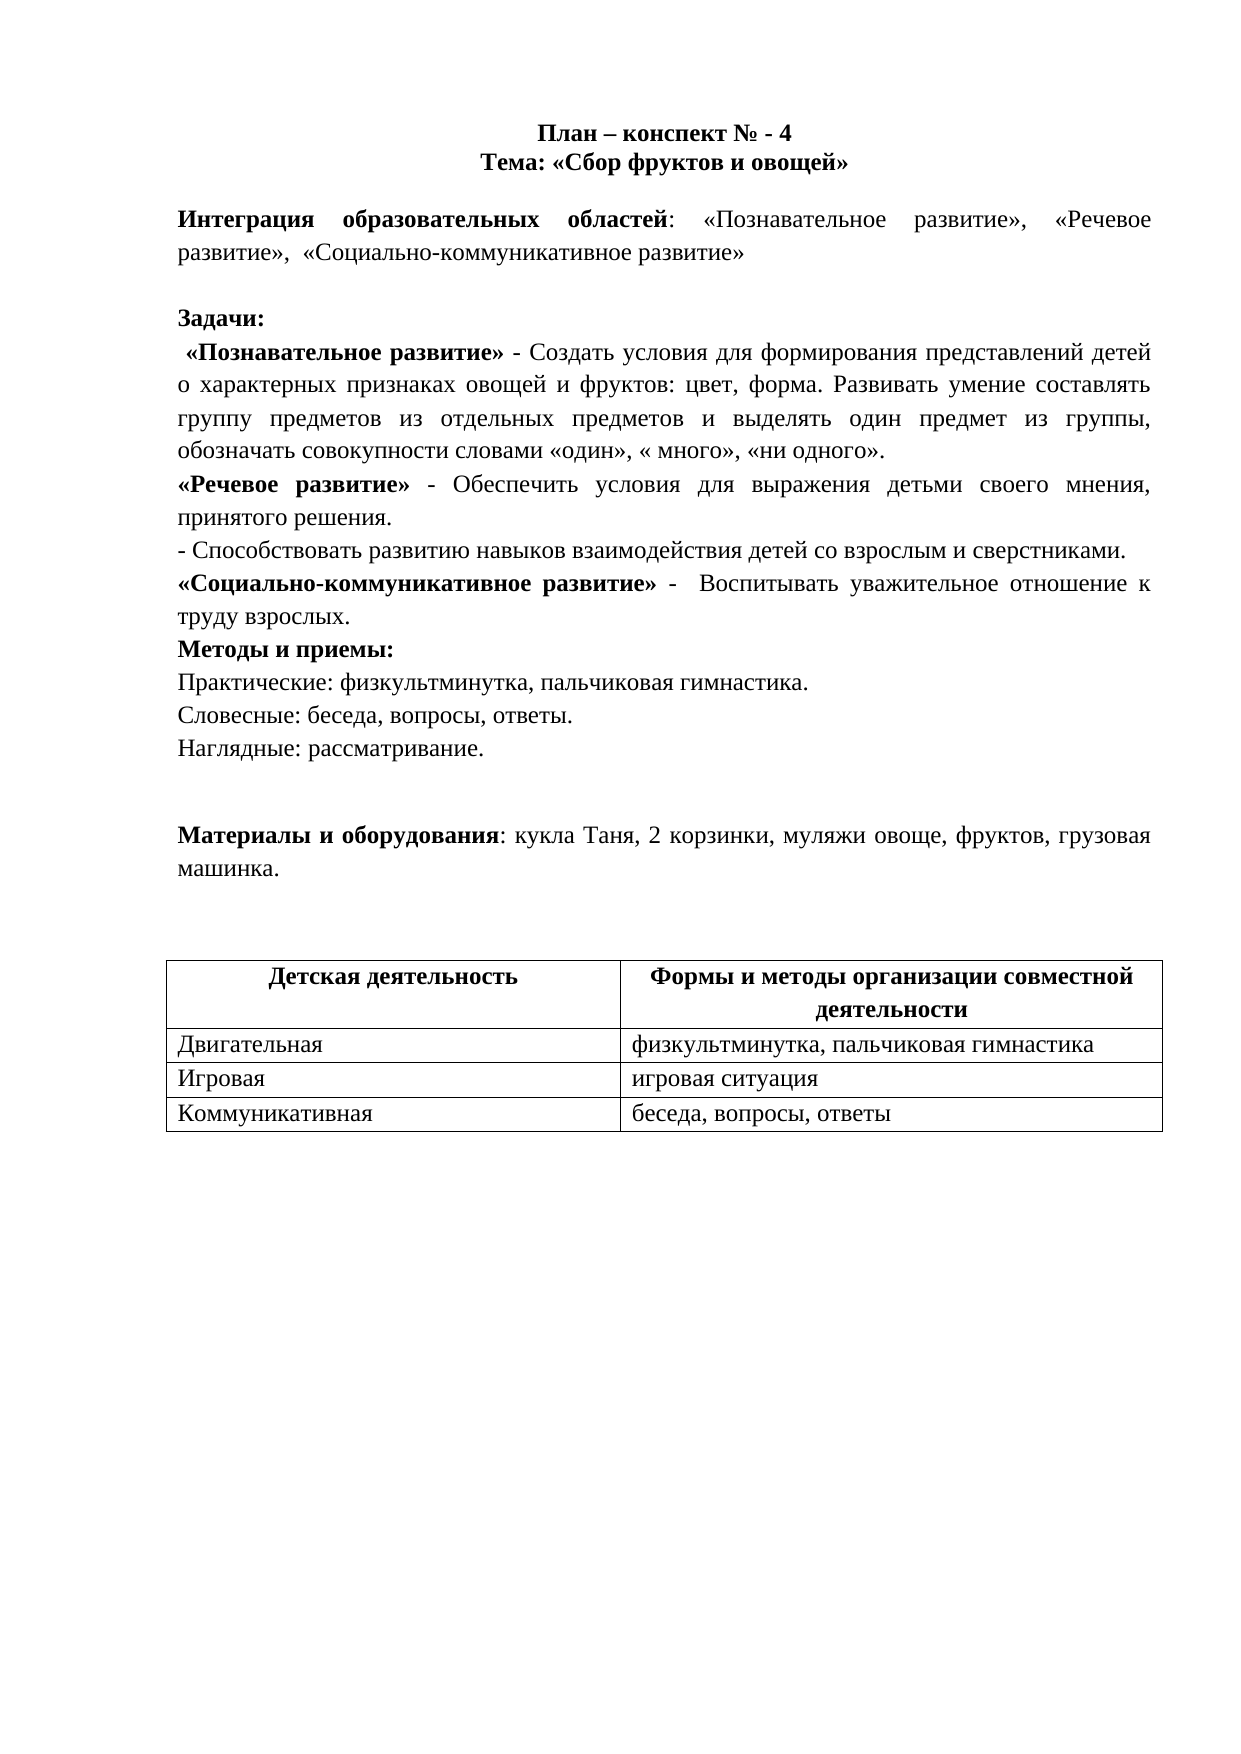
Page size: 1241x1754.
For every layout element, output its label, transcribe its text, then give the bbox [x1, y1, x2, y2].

text «Социально-коммуникативное развитие» - Воспитывать уважительное отношение к труду взрослых. [177, 568, 1152, 629]
text Материалы и оборудования: кукла Таня, 2 корзинки, муляжи овоще, фруктов, грузовая машинка. [177, 820, 1152, 881]
text Практические: физкультминутка, пальчиковая гимнастика. [177, 667, 1152, 696]
table_cell игровая ситуация [621, 1063, 1162, 1097]
text Словесные: беседа, вопросы, ответы. [177, 700, 1152, 728]
table_header Формы и методы организации совместной деятельности [621, 961, 1162, 1028]
text «Речевое развитие» - Обеспечить условия для выражения детьми своего мнения, принятого решения. [177, 469, 1152, 530]
table_cell Двигательная [167, 1029, 620, 1062]
text - Способствовать развитию навыков взаимодействия детей со взрослым и сверстниками. [177, 535, 1152, 563]
text План – конспект № - 4 [177, 118, 1152, 147]
table_cell Игровая [167, 1063, 620, 1097]
text Тема: «Сбор фруктов и овощей» [177, 147, 1152, 176]
table_cell Коммуникативная [167, 1098, 620, 1131]
table_header Детская деятельность [167, 961, 620, 1028]
text Задачи: [177, 303, 1152, 332]
text «Познавательное развитие» - Создать условия для формирования представлений детей о характерных признаках овощей и фруктов: цвет, форма. Развивать умение составлять группу предметов из отдельных предметов и выделять один предмет из группы, обозначать совокупности словами «один», « много», «ни одного». [177, 337, 1152, 464]
text Наглядные: рассматривание. [177, 733, 1152, 762]
table_cell беседа, вопросы, ответы [621, 1098, 1162, 1131]
text Интеграция образовательных областей: «Познавательное развитие», «Речевое развитие», «Социально-коммуникативное развитие» [177, 204, 1152, 266]
table_cell физкультминутка, пальчиковая гимнастика [621, 1029, 1162, 1062]
text Методы и приемы: [177, 634, 1152, 662]
